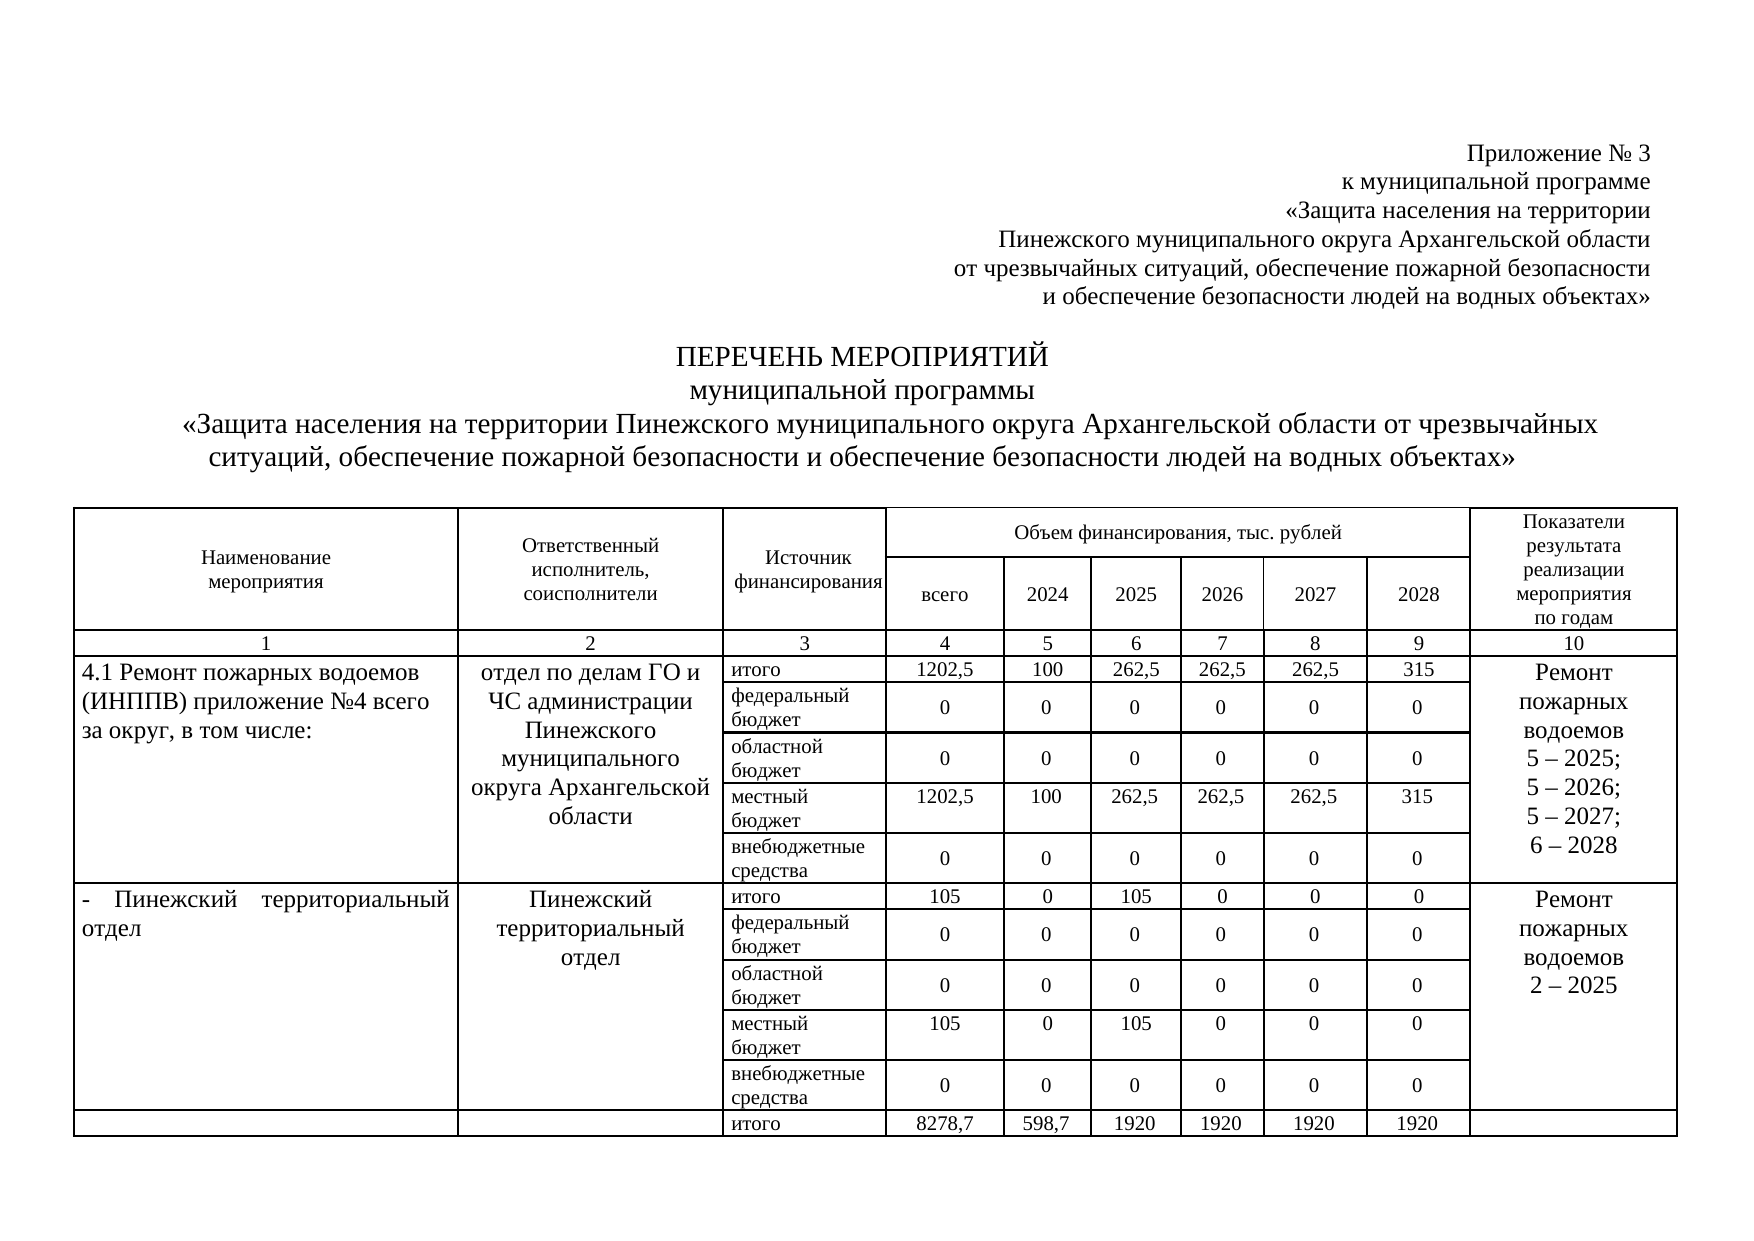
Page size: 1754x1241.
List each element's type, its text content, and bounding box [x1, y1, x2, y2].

table_cell 262,5 [1182, 784, 1263, 832]
table_cell 0 [1092, 734, 1180, 782]
table_cell 2026 [1182, 558, 1263, 629]
table_cell 262,5 [1265, 657, 1366, 681]
table_cell 0 [1182, 683, 1263, 731]
table_cell 0 [1005, 961, 1090, 1009]
table_cell 2027 [1264, 558, 1366, 629]
table_cell 2024 [1005, 558, 1090, 629]
table_cell 7 [1182, 631, 1263, 655]
table_header Ответственный исполнитель, соисполнители [459, 509, 722, 629]
table_cell 2025 [1092, 558, 1180, 629]
table_cell 0 [1182, 1011, 1263, 1059]
text муниципальной программы [74, 372, 1651, 406]
table_cell 0 [1092, 1061, 1180, 1109]
table_cell 0 [1005, 1011, 1090, 1059]
table_cell 0 [1092, 910, 1180, 958]
table_cell 0 [1092, 961, 1180, 1009]
table_cell федеральный бюджет [724, 910, 885, 958]
table_cell 0 [1368, 961, 1469, 1009]
table_header Показатели результата реализации мероприятия по годам [1471, 509, 1676, 629]
table_cell 598,7 [1005, 1111, 1090, 1135]
table_cell 0 [1368, 834, 1469, 882]
table_cell 315 [1368, 657, 1469, 681]
table_cell 0 [1182, 884, 1263, 908]
table_cell 100 [1005, 657, 1090, 681]
table_header Наименование мероприятия [75, 509, 457, 629]
table_cell 0 [1005, 734, 1090, 782]
table_cell 0 [1182, 1061, 1263, 1109]
table_cell Ремонт пожарных водоемов 2 – 2025 [1471, 884, 1676, 1109]
table_cell всего [887, 558, 1003, 629]
table_cell 0 [1005, 910, 1090, 958]
table_cell 105 [1092, 1011, 1180, 1059]
table_cell - Пинежский территориальный отдел [75, 884, 457, 1109]
text Пинежского муниципального округа Архангельской области [74, 224, 1651, 253]
table_cell 0 [1092, 834, 1180, 882]
table_cell областной бюджет [724, 734, 885, 782]
table_cell местный бюджет [724, 784, 885, 832]
table_cell итого [724, 657, 885, 681]
table_cell 0 [1005, 834, 1090, 882]
text ПЕРЕЧЕНЬ МЕРОПРИЯТИЙ [74, 339, 1651, 372]
table_cell 262,5 [1092, 784, 1180, 832]
table_cell 1 [75, 631, 457, 655]
table_cell 0 [1182, 734, 1263, 782]
table_cell 0 [887, 1061, 1003, 1109]
table_cell 4.1 Ремонт пожарных водоемов (ИНППВ) приложение №4 всего за округ, в том числе: [75, 657, 457, 882]
table_cell 0 [887, 734, 1003, 782]
table_cell 105 [1092, 884, 1180, 908]
table_cell внебюджетные средства [724, 1061, 885, 1109]
table_cell 0 [1368, 910, 1469, 958]
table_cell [1471, 1111, 1676, 1135]
table_cell 1920 [1092, 1111, 1180, 1135]
text «Защита населения на территории Пинежского муниципального округа Архангельской области от чрезвычайных ситуаций, обеспечение пожарной безопасности и обеспечение безопасности людей на водных объектах» [74, 406, 1651, 473]
table_cell 262,5 [1265, 784, 1366, 832]
table_header Источник финансирования [724, 509, 885, 629]
table_cell 8 [1265, 631, 1366, 655]
table_cell 0 [1265, 910, 1366, 958]
table_header Объем финансирования, тыс. рублей [887, 508, 1469, 556]
table_cell 100 [1005, 784, 1090, 832]
table_cell 0 [1265, 884, 1366, 908]
table_cell областной бюджет [724, 961, 885, 1009]
table_cell итого [724, 1111, 885, 1135]
table_cell 0 [1368, 1011, 1469, 1059]
table_cell отдел по делам ГО и ЧС администрации Пинежского муниципального округа Архангельской области [459, 657, 722, 882]
table_cell 0 [1005, 683, 1090, 731]
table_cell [75, 1111, 457, 1135]
table_cell 1920 [1265, 1111, 1366, 1135]
text «Защита населения на территории [74, 195, 1651, 224]
table_cell 0 [1182, 834, 1263, 882]
table_cell 1202,5 [887, 784, 1003, 832]
table_cell 6 [1092, 631, 1180, 655]
text от чрезвычайных ситуаций, обеспечение пожарной безопасности [74, 253, 1651, 281]
table_cell 0 [1092, 683, 1180, 731]
table_cell 0 [1265, 961, 1366, 1009]
text и обеспечение безопасности людей на водных объектах» [74, 281, 1651, 310]
table_cell 0 [1005, 884, 1090, 908]
table_cell 0 [1182, 910, 1263, 958]
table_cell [459, 1111, 722, 1135]
table_cell 8278,7 [887, 1111, 1003, 1135]
table_cell итого [724, 884, 885, 908]
table_cell 0 [1265, 683, 1366, 731]
table_cell 0 [1265, 734, 1366, 782]
table_cell 10 [1471, 631, 1676, 655]
table_cell 0 [1368, 1061, 1469, 1109]
table_cell 0 [887, 910, 1003, 958]
table_cell 0 [1265, 834, 1366, 882]
table_cell 9 [1368, 631, 1469, 655]
table_cell 2028 [1368, 558, 1469, 629]
table_cell 0 [1368, 683, 1469, 731]
table_cell 0 [1368, 734, 1469, 782]
table_cell 315 [1368, 784, 1469, 832]
table_cell Пинежский территориальный отдел [459, 884, 722, 1109]
table_cell 2 [459, 631, 722, 655]
table_cell 0 [1265, 1061, 1366, 1109]
table_cell 1920 [1368, 1111, 1469, 1135]
table_cell 0 [1368, 884, 1469, 908]
table_cell 262,5 [1092, 657, 1180, 681]
table_cell 0 [1265, 1011, 1366, 1059]
table_cell 1920 [1182, 1111, 1263, 1135]
table_cell 1202,5 [887, 657, 1003, 681]
table_cell местный бюджет [724, 1011, 885, 1059]
table_cell 0 [887, 834, 1003, 882]
table_cell федеральный бюджет [724, 683, 885, 731]
text к муниципальной программе [74, 166, 1651, 195]
text Приложение № 3 [74, 138, 1651, 166]
table_cell внебюджетные средства [724, 834, 885, 882]
table_cell 0 [1005, 1061, 1090, 1109]
table_cell 0 [887, 961, 1003, 1009]
table_cell 105 [887, 1011, 1003, 1059]
table_cell 5 [1005, 631, 1090, 655]
table_cell 3 [724, 631, 885, 655]
table_cell 0 [1182, 961, 1263, 1009]
table_cell 0 [887, 683, 1003, 731]
table_cell 4 [887, 631, 1003, 655]
table_cell 262,5 [1182, 657, 1263, 681]
table_cell Ремонт пожарных водоемов 5 – 2025; 5 – 2026; 5 – 2027; 6 – 2028 [1471, 657, 1676, 882]
table_cell 105 [887, 884, 1003, 908]
